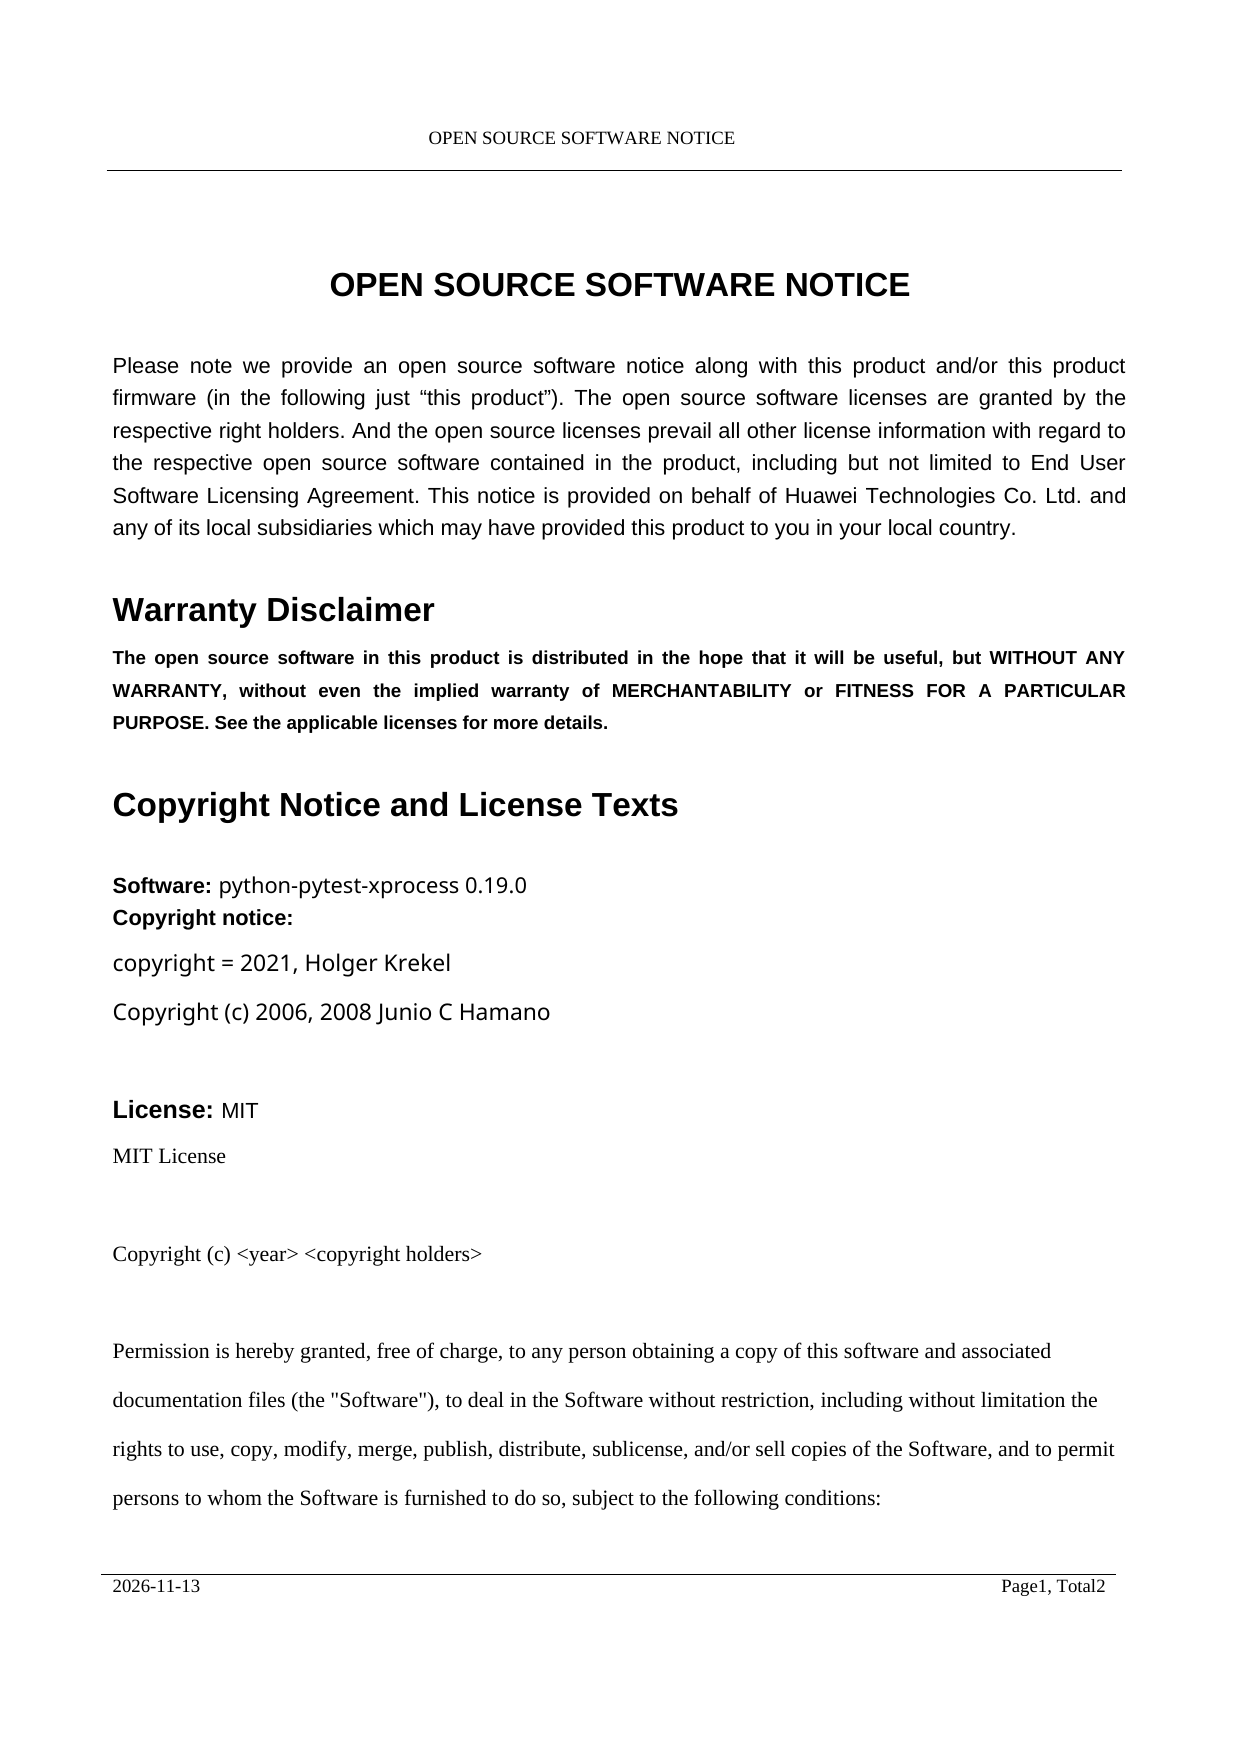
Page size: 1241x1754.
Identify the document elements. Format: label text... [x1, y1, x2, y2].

text Copyright Notice and License Texts [112, 771, 1128, 836]
text Please note we provide an open source software notice along with this product and/or this product firmware (in the following just “this product”). The open source software licenses are granted by the respective right holders. And the open source licenses prevail all other license information with regard to the respective open source software contained in the product, including but not limited to End User Software Licensing Agreement. This notice is provided on behalf of Huawei Technologies Co. Ltd. and any of its local subsidiaries which may have provided this product to you in your local country. [112, 349, 1128, 544]
text License: MIT [112, 1093, 1128, 1125]
text copyright = 2021, Holger Krekel Copyright (c) 2006, 2008 Junio C Hamano [112, 947, 1128, 1077]
text OPEN SOURCE SOFTWARE NOTICE [112, 251, 1128, 316]
text Software: python-pytest-xprocess 0.19.0 [112, 869, 1128, 901]
text Copyright notice: [112, 901, 1128, 934]
text The open source software in this product is distributed in the hope that it will be useful, but WITHOUT ANY WARRANTY, without even the implied warranty of MERCHANTABILITY or FITNESS FOR A PARTICULAR PURPOSE. See the applicable licenses for more details. [112, 641, 1128, 739]
text Warranty Disclaimer [112, 576, 1128, 641]
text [112, 1140, 1128, 1513]
